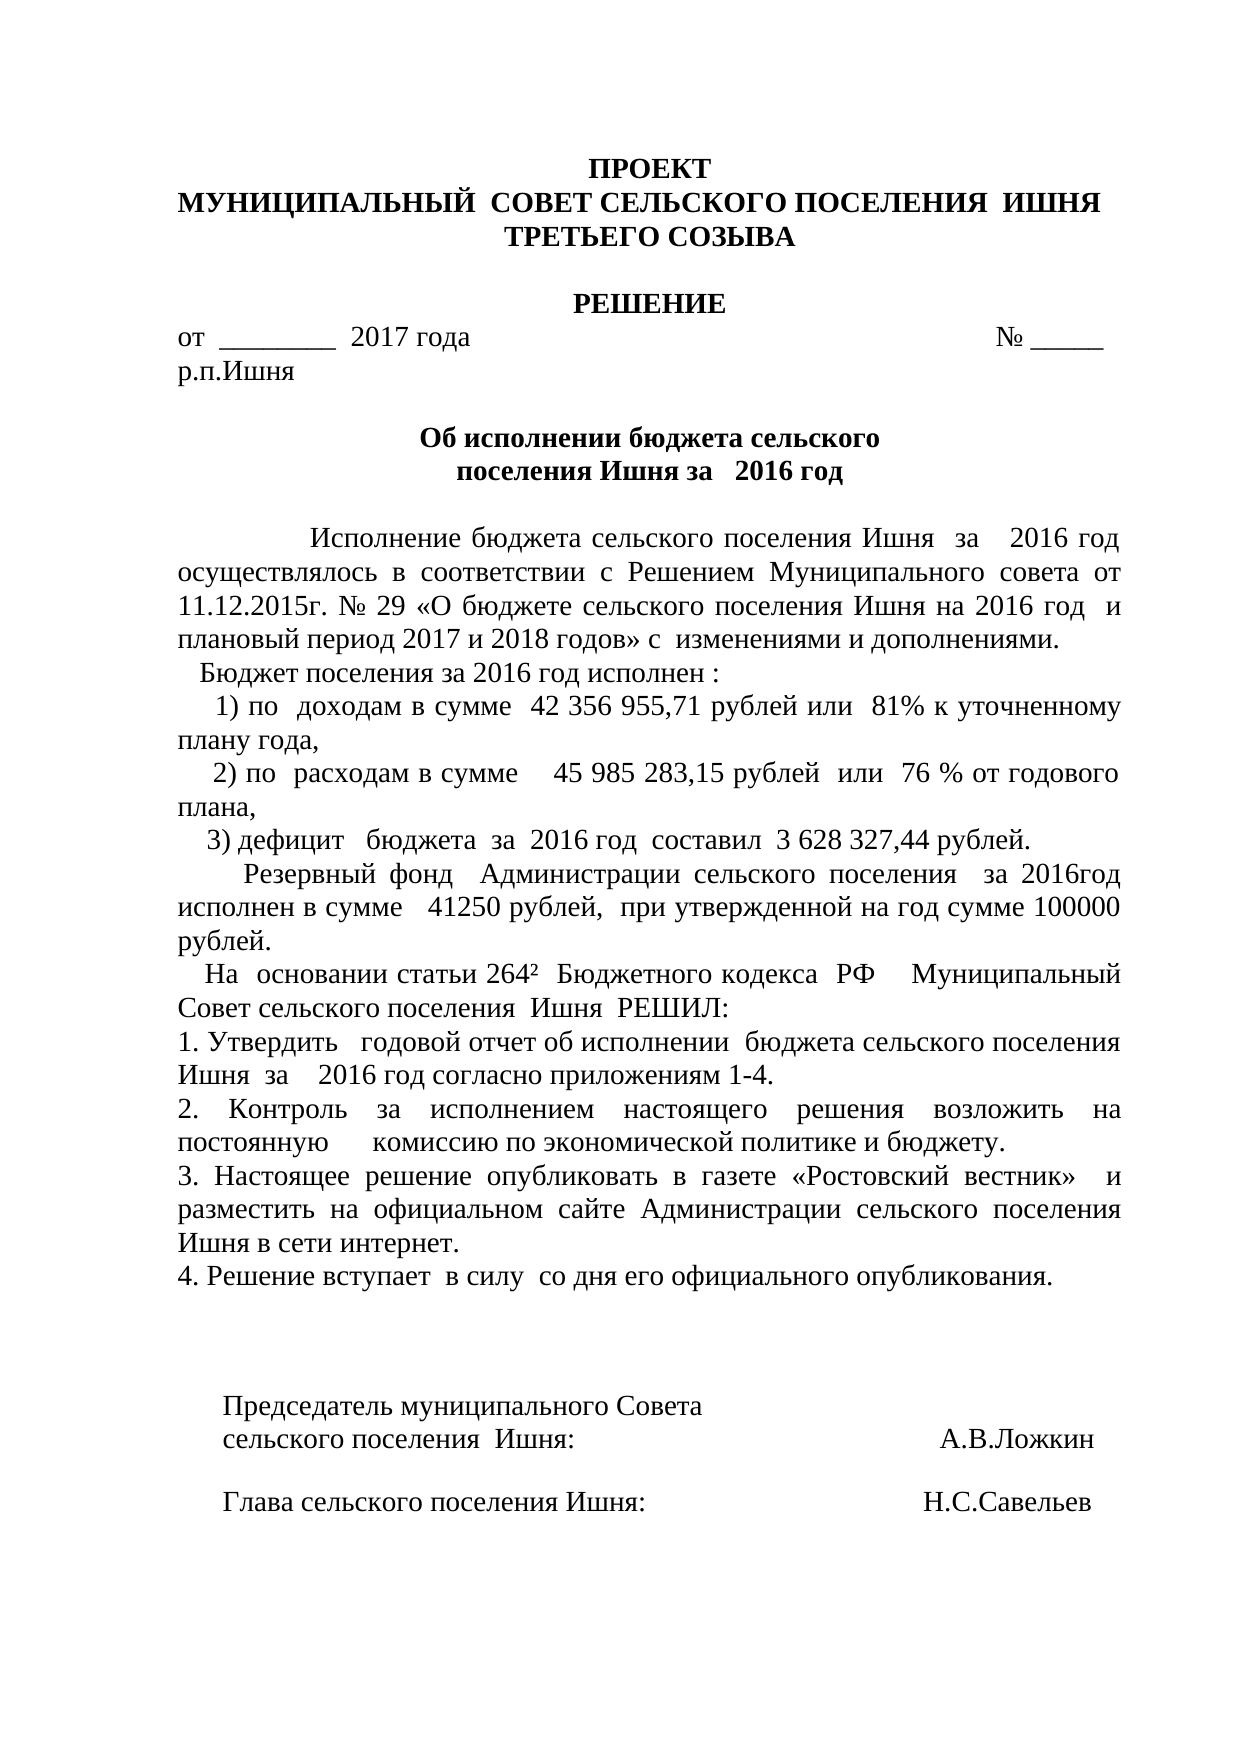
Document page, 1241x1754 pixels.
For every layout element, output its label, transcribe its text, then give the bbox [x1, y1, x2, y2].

text 1) по доходам в сумме 42 356 955,71 рублей или 81% к уточненному плану года, [177, 688, 1122, 755]
text сельского поселения Ишня: А.В.Ложкин [222, 1421, 1122, 1455]
text Резервный фонд Администрации сельского поселения за 2016год исполнен в сумме 41250 рублей, при утвержденной на год сумме 100000 рублей. [177, 856, 1122, 957]
text от ________ 2017 года № _____ [177, 319, 1122, 353]
text р.п.Ишня [177, 353, 1122, 386]
text ТРЕТЬЕГО СОЗЫВА [177, 219, 1122, 252]
text Бюджет поселения за 2016 год исполнен : [177, 655, 1122, 688]
text Исполнение бюджета сельского поселения Ишня за 2016 год осуществлялось в соответствии с Решением Муниципального совета от 11.12.2015г. № 29 «О бюджете сельского поселения Ишня на 2016 год и плановый период 2017 и 2018 годов» с изменениями и дополнениями. [177, 521, 1122, 655]
text РЕШЕНИЕ [177, 286, 1122, 319]
text Председатель муниципального Совета [222, 1388, 1122, 1421]
text На основании статьи 264² Бюджетного кодекса РФ Муниципальный Совет сельского поселения Ишня РЕШИЛ: [177, 957, 1122, 1024]
text МУНИЦИПАЛЬНЫЙ СОВЕТ СЕЛЬСКОГО ПОСЕЛЕНИЯ ИШНЯ [177, 185, 1122, 219]
text Глава сельского поселения Ишня: Н.С.Савельев [222, 1484, 1122, 1517]
text 1. Утвердить годовой отчет об исполнении бюджета сельского поселения Ишня за 2016 год согласно приложениям 1-4. [177, 1024, 1122, 1091]
text ПРОЕКТ [177, 152, 1122, 185]
text Об исполнении бюджета сельского [177, 420, 1122, 453]
text поселения Ишня за 2016 год [177, 453, 1122, 487]
text 3) дефицит бюджета за 2016 год составил 3 628 327,44 рублей. [177, 822, 1122, 856]
text 4. Решение вступает в силу со дня его официального опубликования. [177, 1258, 1122, 1292]
text 2. Контроль за исполнением настоящего решения возложить на постоянную комиссию по экономической политике и бюджету. [177, 1091, 1122, 1158]
text 2) по расходам в сумме 45 985 283,15 рублей или 76 % от годового плана, [177, 755, 1122, 822]
text 3. Настоящее решение опубликовать в газете «Ростовский вестник» и разместить на официальном сайте Администрации сельского поселения Ишня в сети интернет. [177, 1158, 1122, 1258]
